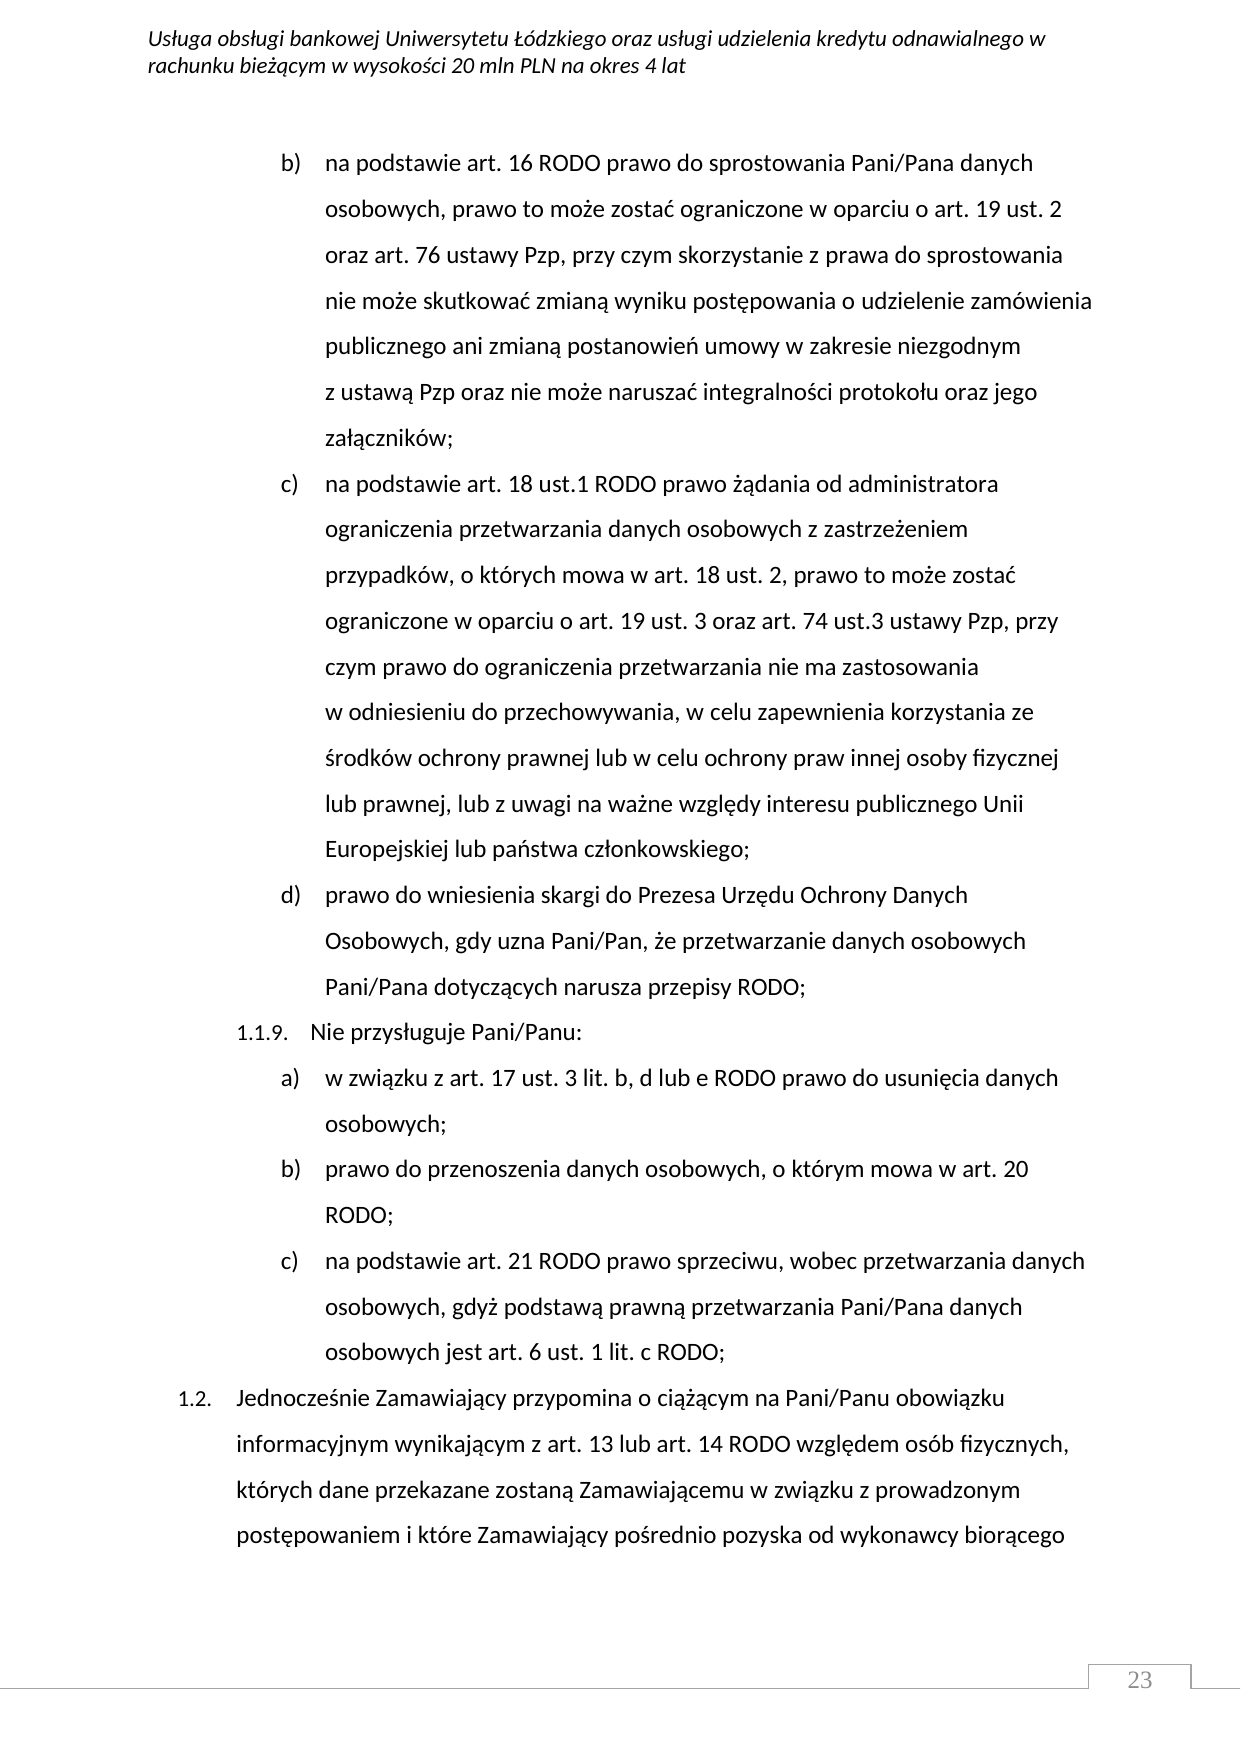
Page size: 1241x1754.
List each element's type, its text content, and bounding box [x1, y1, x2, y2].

list prawo do wniesienia skargi do Prezesa Urzędu Ochrony Danych Osobowych, gdy uzna Pani/Pan, że przetwarzanie danych osobowych Pani/Pana dotyczących narusza przepisy RODO; [281, 879, 1093, 1001]
list na podstawie art. 16 RODO prawo do sprostowania Pani/Pana danych osobowych, prawo to może zostać ograniczone w oparciu o art. 19 ust. 2 oraz art. 76 ustawy Pzp, przy czym skorzystanie z prawa do sprostowania nie może skutkować zmianą wyniku postępowania o udzielenie zamówienia publicznego ani zmianą postanowień umowy w zakresie niezgodnym z ustawą Pzp oraz nie może naruszać integralności protokołu oraz jego załączników; [281, 148, 1093, 452]
list prawo do przenoszenia danych osobowych, o którym mowa w art. 20 RODO; [281, 1154, 1093, 1230]
list w związku z art. 17 ust. 3 lit. b, d lub e RODO prawo do usunięcia danych osobowych; [281, 1062, 1093, 1138]
list na podstawie art. 21 RODO prawo sprzeciwu, wobec przetwarzania danych osobowych, gdyż podstawą prawną przetwarzania Pani/Pana danych osobowych jest art. 6 ust. 1 lit. c RODO; [281, 1245, 1093, 1367]
list Nie przysługuje Pani/Panu: [236, 1016, 1093, 1047]
list na podstawie art. 18 ust.1 RODO prawo żądania od administratora ograniczenia przetwarzania danych osobowych z zastrzeżeniem przypadków, o których mowa w art. 18 ust. 2, prawo to może zostać ograniczone w oparciu o art. 19 ust. 3 oraz art. 74 ust.3 ustawy Pzp, przy czym prawo do ograniczenia przetwarzania nie ma zastosowania w odniesieniu do przechowywania, w celu zapewnienia korzystania ze środków ochrony prawnej lub w celu ochrony praw innej osoby fizycznej lub prawnej, lub z uwagi na ważne względy interesu publicznego Unii Europejskiej lub państwa członkowskiego; [281, 468, 1093, 864]
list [177, 1382, 1093, 1550]
